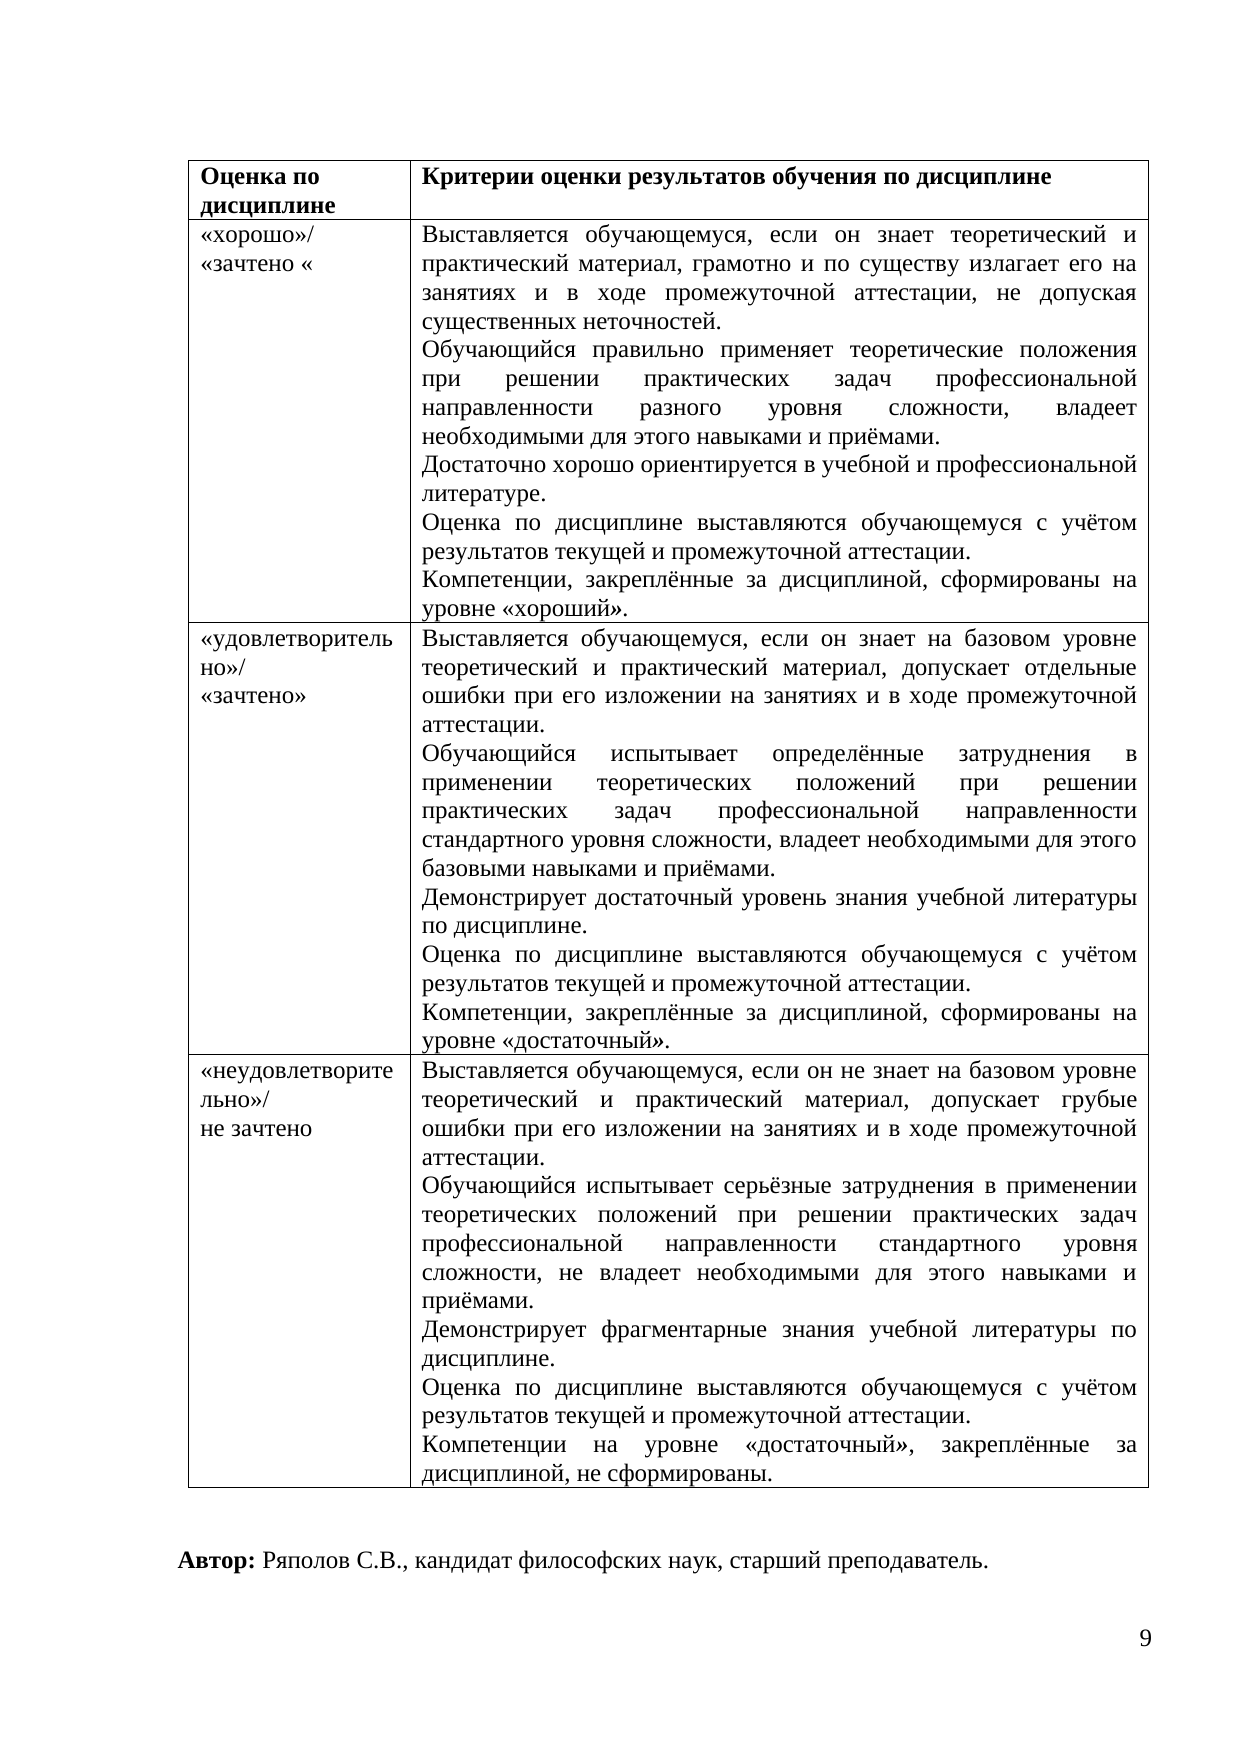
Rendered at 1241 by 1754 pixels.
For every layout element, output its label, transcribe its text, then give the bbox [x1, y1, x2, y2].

table_cell Выставляется обучающемуся, если он знает теоретический и практический материал, грамотно и по существу излагает его на занятиях и в ходе промежуточной аттестации, не допуская существенных неточностей. Обучающийся правильно применяет теоретические положения при решении практических задач профессиональной направленности разного уровня сложности, владеет необходимыми для этого навыками и приёмами. Достаточно хорошо ориентируется в учебной и профессиональной литературе. Оценка по дисциплине выставляются обучающемуся с учётом результатов текущей и промежуточной аттестации. Компетенции, закреплённые за дисциплиной, сформированы на уровне «хороший». [411, 220, 1148, 622]
table_header Оценка по дисциплине [189, 161, 410, 218]
table_cell Выставляется обучающемуся, если он не знает на базовом уровне теоретический и практический материал, допускает грубые ошибки при его изложении на занятиях и в ходе промежуточной аттестации. Обучающийся испытывает серьёзные затруднения в применении теоретических положений при решении практических задач профессиональной направленности стандартного уровня сложности, не владеет необходимыми для этого навыками и приёмами. Демонстрирует фрагментарные знания учебной литературы по дисциплине. Оценка по дисциплине выставляются обучающемуся с учётом результатов текущей и промежуточной аттестации. Компетенции на уровне «достаточный», закреплённые за дисциплиной, не сформированы. [411, 1055, 1148, 1487]
text Автор: Ряполов С.В., кандидат философских наук, старший преподаватель. [177, 1545, 1152, 1574]
table_cell «удовлетворительно»/ «зачтено» [189, 623, 410, 1054]
table_cell Выставляется обучающемуся, если он знает на базовом уровне теоретический и практический материал, допускает отдельные ошибки при его изложении на занятиях и в ходе промежуточной аттестации. Обучающийся испытывает определённые затруднения в применении теоретических положений при решении практических задач профессиональной направленности стандартного уровня сложности, владеет необходимыми для этого базовыми навыками и приёмами. Демонстрирует достаточный уровень знания учебной литературы по дисциплине. Оценка по дисциплине выставляются обучающемуся с учётом результатов текущей и промежуточной аттестации. Компетенции, закреплённые за дисциплиной, сформированы на уровне «достаточный». [411, 623, 1148, 1054]
table_cell «неудовлетворительно»/ не зачтено [189, 1055, 410, 1487]
table_cell «хорошо»/ «зачтено « [189, 220, 410, 622]
table_header Критерии оценки результатов обучения по дисциплине [411, 161, 1148, 218]
